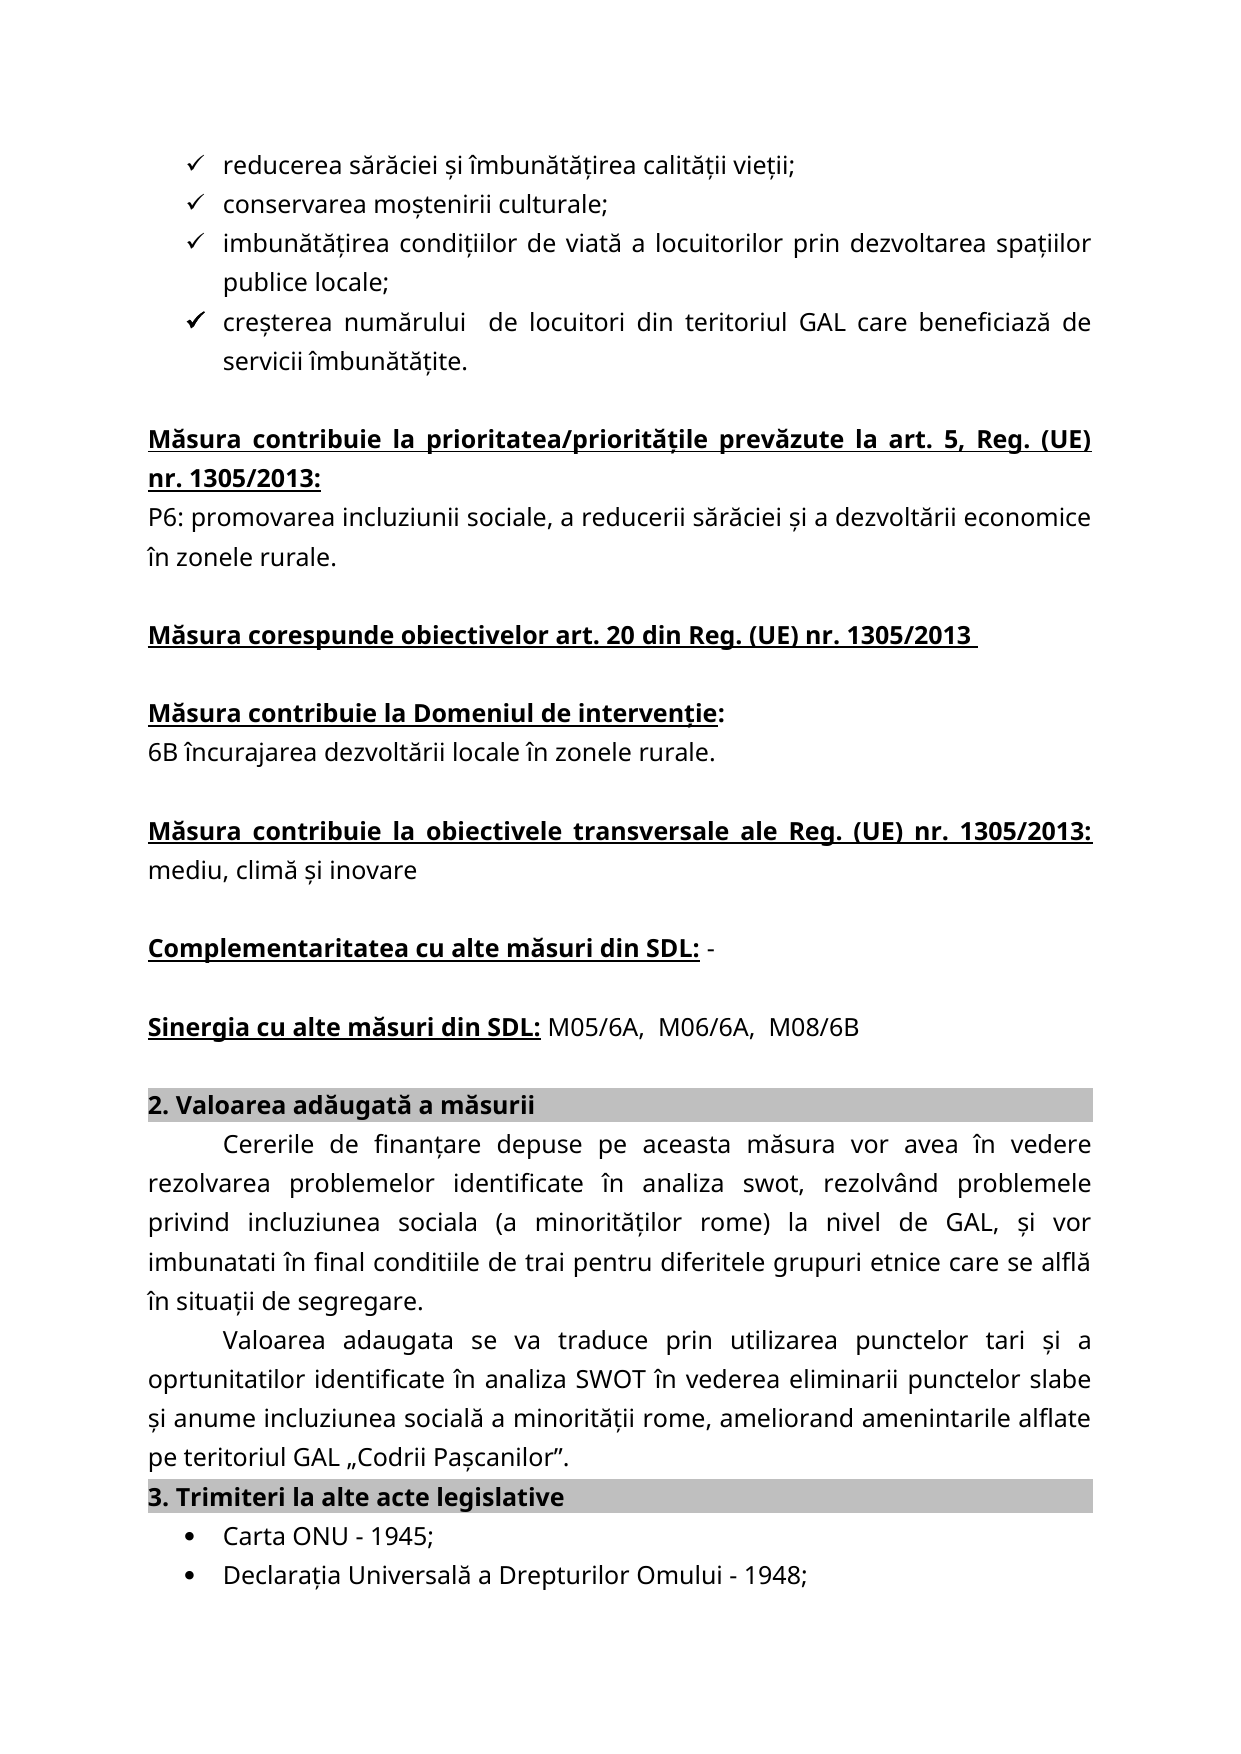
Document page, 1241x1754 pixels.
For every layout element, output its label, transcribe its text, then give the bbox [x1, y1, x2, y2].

text Sinergia cu alte măsuri din SDL: M05/6A, M06/6A, M08/6B [148, 1009, 1093, 1043]
text Măsura contribuie la prioritatea/prioritățile prevăzute la art. 5, Reg. (UE) nr. 1305/2013: [148, 422, 1093, 495]
text Măsura contribuie la obiectivele transversale ale Reg. (UE) nr. 1305/2013: mediu, climă și inovare [148, 813, 1093, 842]
text P6: promovarea incluziunii sociale, a reducerii sărăciei și a dezvoltării economice în zonele rurale. [148, 500, 1093, 573]
text 6B încurajarea dezvoltării locale în zonele rurale. [148, 735, 1093, 769]
text Măsura contribuie la Domeniul de intervenție: [148, 696, 1093, 730]
list Carta ONU - 1945; [185, 1518, 1093, 1552]
text Măsura contribuie la obiectivele transversale ale Reg. (UE) nr. 1305/2013: mediu, climă și inovare [148, 844, 1093, 887]
list Declarația Universală a Drepturilor Omului - 1948; [185, 1558, 1093, 1592]
list reducerea sărăciei și îmbunătățirea calității vieții; [185, 148, 1093, 182]
list creșterea numărului de locuitori din teritoriul GAL care beneficiază de servicii îmbunătățite. [185, 304, 1093, 377]
list imbunătățirea condițiilor de viată a locuitorilor prin dezvoltarea spațiilor publice locale; [185, 226, 1093, 299]
text Valoarea adaugata se va traduce prin utilizarea punctelor tari și a oprtunitatilor identificate în analiza SWOT în vederea eliminarii punctelor slabe și anume incluziunea socială a minorității rome, ameliorand amenintarile alflate pe teritoriul GAL „Codrii Pașcanilor”. [148, 1323, 1093, 1474]
text 2. Valoarea adăugată a măsurii [148, 1088, 1093, 1122]
list conservarea moștenirii culturale; [185, 187, 1093, 221]
text Complementaritatea cu alte măsuri din SDL: - [148, 931, 1093, 965]
text Cererile de finanțare depuse pe aceasta măsura vor avea în vedere rezolvarea problemelor identificate în analiza swot, rezolvând problemele privind incluziunea sociala (a minorităților rome) la nivel de GAL, și vor imbunatati în final conditiile de trai pentru diferitele grupuri etnice care se alflă în situații de segregare. [148, 1127, 1093, 1317]
text Măsura corespunde obiectivelor art. 20 din Reg. (UE) nr. 1305/2013 [148, 618, 1093, 652]
text 3. Trimiteri la alte acte legislative [148, 1479, 1093, 1513]
